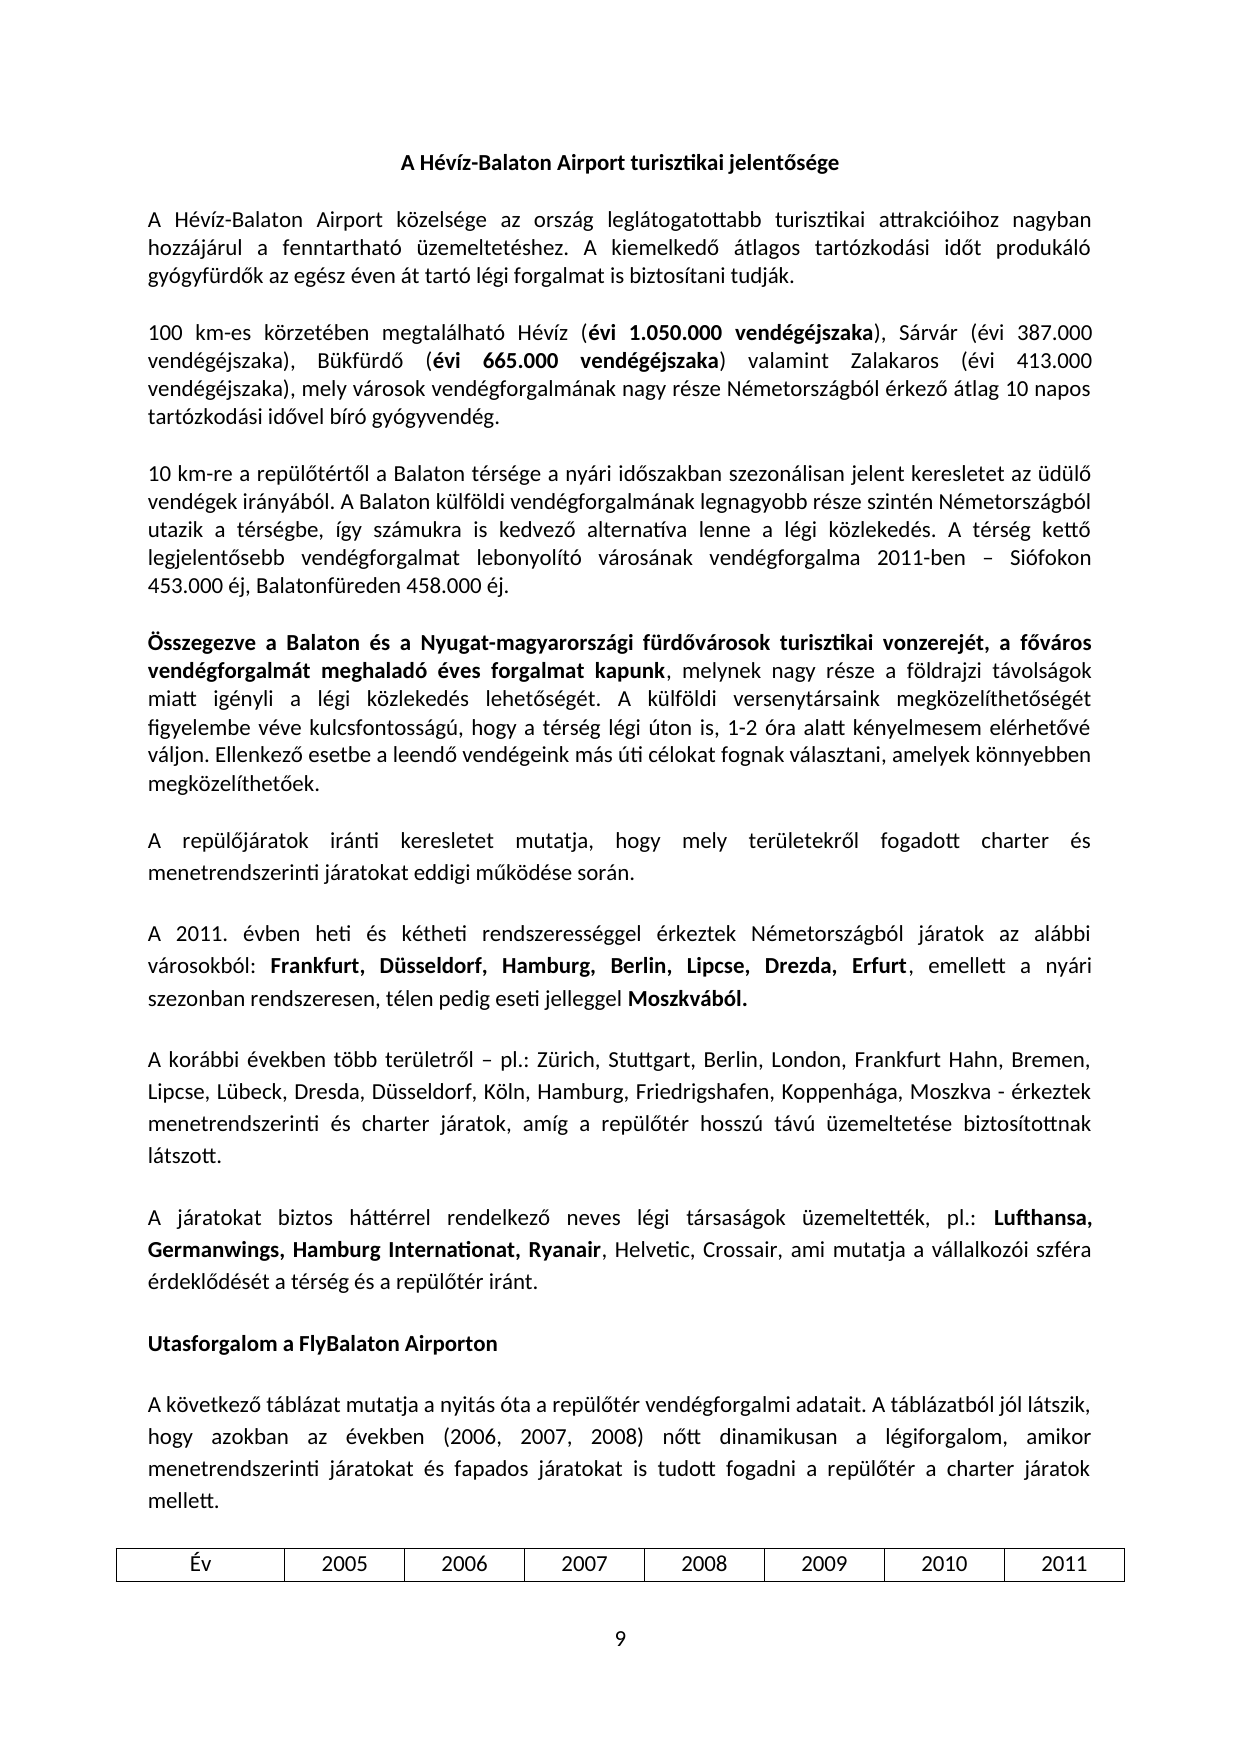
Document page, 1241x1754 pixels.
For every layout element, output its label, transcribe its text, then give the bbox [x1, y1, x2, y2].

text A korábbi években több területről – pl.: Zürich, Stuttgart, Berlin, London, Frankfurt Hahn, Bremen, Lipcse, Lübeck, Dresda, Düsseldorf, Köln, Hamburg, Friedrigshafen, Koppenhága, Moszkva - érkeztek menetrendszerinti és charter járatok, amíg a repülőtér hosszú távú üzemeltetése biztosítottnak látszott. [148, 1045, 1093, 1170]
text Utasforgalom a FlyBalaton Airporton [148, 1329, 1093, 1357]
table_header 2009 [765, 1549, 884, 1581]
text A Hévíz-Balaton Airport turisztikai jelentősége [148, 148, 1093, 176]
text A 2011. évben heti és kétheti rendszerességgel érkeztek Németországból járatok az alábbi városokból: Frankfurt, Düsseldorf, Hamburg, Berlin, Lipcse, Drezda, Erfurt, emellett a nyári szezonban rendszeresen, télen pedig eseti jelleggel Moszkvából. [148, 919, 1093, 1012]
table_header 2005 [285, 1549, 404, 1581]
text 10 km-re a repülőtértől a Balaton térsége a nyári időszakban szezonálisan jelent keresletet az üdülő vendégek irányából. A Balaton külföldi vendégforgalmának legnagyobb része szintén Németországból utazik a térségbe, így számukra is kedvező alternatíva lenne a légi közlekedés. A térség kettő legjelentősebb vendégforgalmat lebonyolító városának vendégforgalma 2011-ben – Siófokon 453.000 éj, Balatonfüreden 458.000 éj. [148, 459, 1093, 599]
table_header Év [117, 1549, 284, 1581]
text Összegezve a Balaton és a Nyugat-magyarországi fürdővárosok turisztikai vonzerejét, a főváros vendégforgalmát meghaladó éves forgalmat kapunk, melynek nagy része a földrajzi távolságok miatt igényli a légi közlekedés lehetőségét. A külföldi versenytársaink megközelíthetőségét figyelembe véve kulcsfontosságú, hogy a térség légi úton is, 1-2 óra alatt kényelmesem elérhetővé váljon. Ellenkező esetbe a leendő vendégeink más úti célokat fognak választani, amelyek könnyebben megközelíthetőek. [148, 628, 1093, 797]
table_header 2010 [885, 1549, 1004, 1581]
table_header 2008 [645, 1549, 764, 1581]
table_header 2007 [525, 1549, 644, 1581]
table_header 2011 [1005, 1549, 1124, 1581]
text A következő táblázat mutatja a nyitás óta a repülőtér vendégforgalmi adatait. A táblázatból jól látszik, hogy azokban az években (2006, 2007, 2008) nőtt dinamikusan a légiforgalom, amikor menetrendszerinti járatokat és fapados járatokat is tudott fogadni a repülőtér a charter járatok mellett. [148, 1390, 1093, 1515]
text A Hévíz-Balaton Airport közelsége az ország leglátogatottabb turisztikai attrakcióihoz nagyban hozzájárul a fenntartható üzemeltetéshez. A kiemelkedő átlagos tartózkodási időt produkáló gyógyfürdők az egész éven át tartó légi forgalmat is biztosítani tudják. [148, 205, 1093, 289]
table_header 2006 [405, 1549, 524, 1581]
text 100 km-es körzetében megtalálható Hévíz (évi 1.050.000 vendégéjszaka), Sárvár (évi 387.000 vendégéjszaka), Bükfürdő (évi 665.000 vendégéjszaka) valamint Zalakaros (évi 413.000 vendégéjszaka), mely városok vendégforgalmának nagy része Németországból érkező átlag 10 napos tartózkodási idővel bíró gyógyvendég. [148, 318, 1093, 430]
text A repülőjáratok iránti keresletet mutatja, hogy mely területekről fogadott charter és menetrendszerinti járatokat eddigi működése során. [148, 826, 1093, 886]
text A járatokat biztos háttérrel rendelkező neves légi társaságok üzemeltették, pl.: Lufthansa, Germanwings, Hamburg Internationat, Ryanair, Helvetic, Crossair, ami mutatja a vállalkozói szféra érdeklődését a térség és a repülőtér iránt. [148, 1203, 1093, 1295]
